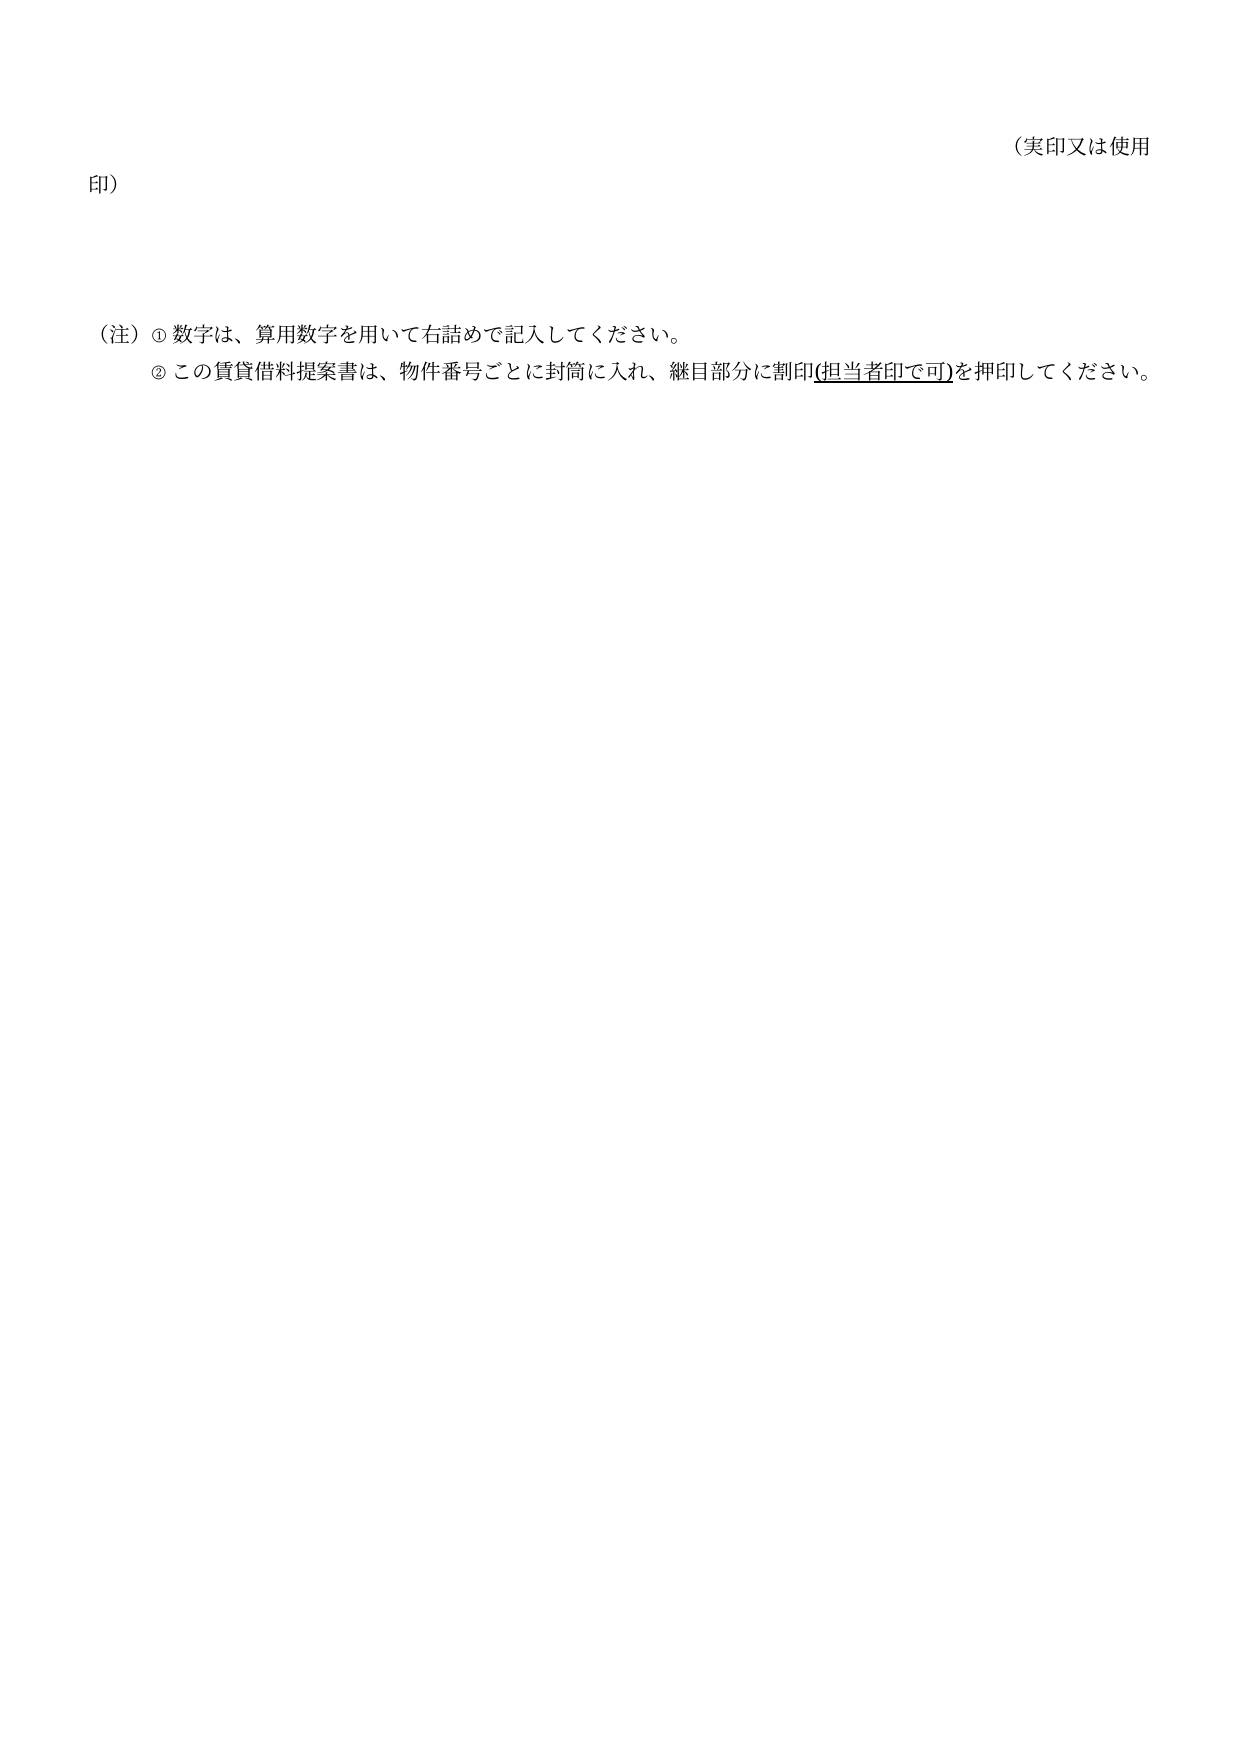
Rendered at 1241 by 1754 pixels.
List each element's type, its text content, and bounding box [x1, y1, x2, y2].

text ② この賃貸借料提案書は、物件番号ごとに封筒に入れ、継目部分に割印(担当者印で可)を押印してください。 [89, 352, 1152, 389]
text （実印又は使用印） [89, 127, 1152, 202]
text （注） ① 数字は、算用数字を用いて右詰めで記入してください。 [89, 314, 1152, 352]
